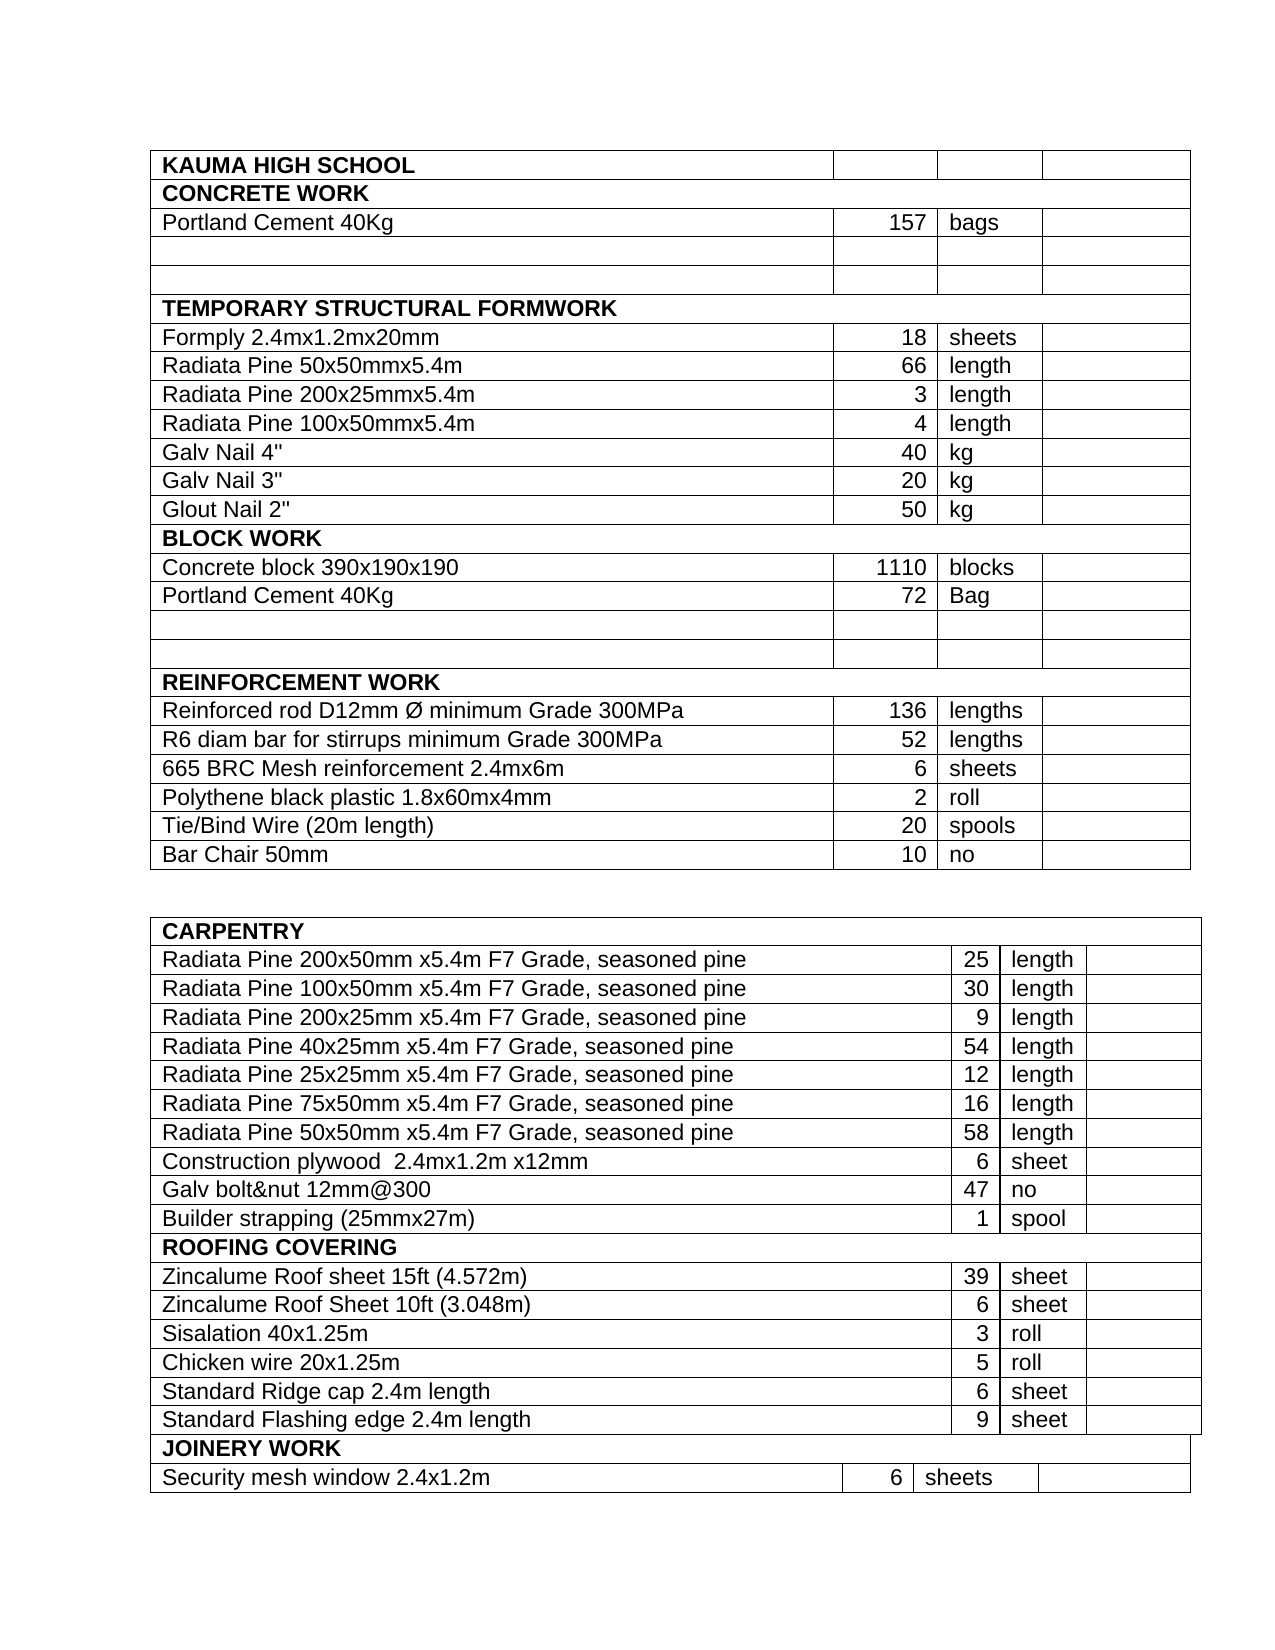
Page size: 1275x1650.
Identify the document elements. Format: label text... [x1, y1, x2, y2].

table_cell Radiata Pine 100x50mm x5.4m F7 Grade, seasoned pine [151, 975, 951, 1003]
table_cell [1043, 784, 1190, 811]
table_cell Standard Ridge cap 2.4m length [151, 1378, 951, 1405]
table_cell Glout Nail 2'' [151, 496, 833, 524]
table_cell length [938, 352, 1042, 380]
table_cell [151, 611, 833, 639]
table_cell REINFORCEMENT WORK [151, 669, 1190, 696]
table_cell 4 [834, 410, 937, 437]
table_cell [938, 266, 1042, 294]
table_cell 1110 [834, 554, 937, 581]
table_cell Radiata Pine 75x50mm x5.4m F7 Grade, seasoned pine [151, 1090, 951, 1118]
table_cell [938, 640, 1042, 667]
table_cell [1087, 1205, 1201, 1233]
table_cell 9 [952, 1406, 999, 1434]
table_cell Galv Nail 3'' [151, 467, 833, 495]
table_cell 66 [834, 352, 937, 380]
table_cell length [1001, 1061, 1086, 1089]
table_cell spools [938, 812, 1042, 840]
table_header [1043, 151, 1190, 179]
table_cell [1043, 697, 1190, 725]
table_cell Builder strapping (25mmx27m) [151, 1205, 951, 1233]
table_cell 52 [834, 726, 937, 754]
table_cell Radiata Pine 50x50mmx5.4m [151, 352, 833, 380]
table_cell [1087, 1406, 1201, 1434]
table_cell Radiata Pine 200x25mmx5.4m [151, 381, 833, 409]
table_cell 6 [952, 1148, 999, 1175]
table_cell Bag [938, 582, 1042, 610]
table_cell [1043, 582, 1190, 610]
table_cell [1087, 1263, 1201, 1290]
table_cell [1043, 467, 1190, 495]
table_cell kg [938, 496, 1042, 524]
table_cell ROOFING COVERING [151, 1234, 1201, 1262]
table_cell [1087, 1090, 1201, 1118]
table_cell sheets [938, 324, 1042, 351]
table_cell [1087, 1349, 1201, 1377]
table_cell [1043, 755, 1190, 782]
table_cell Portland Cement 40Kg [151, 209, 833, 236]
table_cell [1043, 726, 1190, 754]
table_cell length [1001, 975, 1086, 1003]
table_cell [1043, 640, 1190, 667]
table_cell [1087, 1378, 1201, 1405]
table_cell roll [938, 784, 1042, 811]
table_cell sheet [1001, 1263, 1086, 1290]
table_cell length [1001, 1033, 1086, 1060]
table_cell kg [938, 467, 1042, 495]
table_cell [1043, 209, 1190, 236]
table_cell [1087, 1004, 1201, 1032]
table_cell [1043, 324, 1190, 351]
table_cell [1043, 496, 1190, 524]
table_cell no [938, 841, 1042, 869]
table_cell [834, 266, 937, 294]
table_header CARPENTRY [151, 918, 1201, 945]
table_cell [151, 237, 833, 265]
table_cell [1087, 975, 1201, 1003]
table_cell 2 [834, 784, 937, 811]
table_cell Tie/Bind Wire (20m length) [151, 812, 833, 840]
table_cell 47 [952, 1176, 999, 1204]
table_cell 12 [952, 1061, 999, 1089]
table_cell [1043, 352, 1190, 380]
table_cell TEMPORARY STRUCTURAL FORMWORK [151, 295, 1190, 322]
table_cell length [1001, 1004, 1086, 1032]
table_cell [1087, 1291, 1201, 1319]
table_cell 72 [834, 582, 937, 610]
table_cell 20 [834, 812, 937, 840]
table_cell length [1001, 1119, 1086, 1147]
table_cell sheets [914, 1464, 1038, 1492]
table_cell 6 [952, 1291, 999, 1319]
table_cell length [938, 381, 1042, 409]
table_cell 50 [834, 496, 937, 524]
table_cell roll [1001, 1320, 1086, 1348]
table_cell BLOCK WORK [151, 525, 1190, 552]
table_cell 6 [834, 755, 937, 782]
table_cell length [1001, 946, 1086, 974]
table_cell blocks [938, 554, 1042, 581]
table_cell lengths [938, 697, 1042, 725]
table_cell 5 [952, 1349, 999, 1377]
table_cell [1043, 439, 1190, 466]
table_cell [938, 611, 1042, 639]
table_cell [1087, 1119, 1201, 1147]
table_cell CONCRETE WORK [151, 180, 1190, 207]
table_cell 10 [834, 841, 937, 869]
table_cell Radiata Pine 100x50mmx5.4m [151, 410, 833, 437]
table_cell Radiata Pine 200x50mm x5.4m F7 Grade, seasoned pine [151, 946, 951, 974]
table_cell Formply 2.4mx1.2mx20mm [151, 324, 833, 351]
table_cell Portland Cement 40Kg [151, 582, 833, 610]
table_cell 25 [952, 946, 999, 974]
table_cell [1087, 1033, 1201, 1060]
table_cell 1 [952, 1205, 999, 1233]
table_cell 40 [834, 439, 937, 466]
table_cell sheet [1001, 1148, 1086, 1175]
table_cell [834, 611, 937, 639]
table_cell [1087, 946, 1201, 974]
table_cell sheet [1001, 1378, 1086, 1405]
table_cell Zincalume Roof Sheet 10ft (3.048m) [151, 1291, 951, 1319]
table_cell Construction plywood 2.4mx1.2m x12mm [151, 1148, 951, 1175]
table_cell 157 [834, 209, 937, 236]
table_cell Sisalation 40x1.25m [151, 1320, 951, 1348]
table_cell [151, 266, 833, 294]
table_cell [1043, 410, 1190, 437]
table_cell kg [938, 439, 1042, 466]
table_cell Galv bolt&nut 12mm@300 [151, 1176, 951, 1204]
table_cell length [938, 410, 1042, 437]
table_cell 665 BRC Mesh reinforcement 2.4mx6m [151, 755, 833, 782]
table_cell 20 [834, 467, 937, 495]
table_cell Polythene black plastic 1.8x60mx4mm [151, 784, 833, 811]
table_cell [1087, 1320, 1201, 1348]
table_cell 6 [952, 1378, 999, 1405]
table_cell 6 [843, 1464, 913, 1492]
table_cell 30 [952, 975, 999, 1003]
table_cell [151, 640, 833, 667]
table_cell [1087, 1061, 1201, 1089]
table_cell 9 [952, 1004, 999, 1032]
table_header [834, 151, 937, 179]
table_cell roll [1001, 1349, 1086, 1377]
table_cell [1043, 611, 1190, 639]
table_cell 58 [952, 1119, 999, 1147]
table_cell Zincalume Roof sheet 15ft (4.572m) [151, 1263, 951, 1290]
table_cell Radiata Pine 200x25mm x5.4m F7 Grade, seasoned pine [151, 1004, 951, 1032]
table_cell [1043, 266, 1190, 294]
table_cell 54 [952, 1033, 999, 1060]
table_cell lengths [938, 726, 1042, 754]
table_cell no [1001, 1176, 1086, 1204]
table_cell [1043, 841, 1190, 869]
table_cell Concrete block 390x190x190 [151, 554, 833, 581]
table_cell Chicken wire 20x1.25m [151, 1349, 951, 1377]
table_cell Security mesh window 2.4x1.2m [151, 1464, 842, 1492]
table_header KAUMA HIGH SCHOOL [151, 151, 833, 179]
table_cell [1043, 812, 1190, 840]
table_cell Radiata Pine 40x25mm x5.4m F7 Grade, seasoned pine [151, 1033, 951, 1060]
table_cell [834, 237, 937, 265]
table_cell bags [938, 209, 1042, 236]
table_cell Galv Nail 4'' [151, 439, 833, 466]
table_cell [1043, 554, 1190, 581]
table_cell [1043, 237, 1190, 265]
table_cell sheet [1001, 1291, 1086, 1319]
table_cell Radiata Pine 50x50mm x5.4m F7 Grade, seasoned pine [151, 1119, 951, 1147]
table_cell 3 [952, 1320, 999, 1348]
table_cell [938, 237, 1042, 265]
table_cell sheets [938, 755, 1042, 782]
table_cell [1087, 1176, 1201, 1204]
table_cell length [1001, 1090, 1086, 1118]
table_header [938, 151, 1042, 179]
table_cell Bar Chair 50mm [151, 841, 833, 869]
table_cell [1087, 1148, 1201, 1175]
table_cell JOINERY WORK [151, 1435, 1190, 1463]
table_cell Radiata Pine 25x25mm x5.4m F7 Grade, seasoned pine [151, 1061, 951, 1089]
table_cell [834, 640, 937, 667]
table_cell Reinforced rod D12mm Ø minimum Grade 300MPa [151, 697, 833, 725]
table_cell 16 [952, 1090, 999, 1118]
table_cell 3 [834, 381, 937, 409]
table_cell 136 [834, 697, 937, 725]
table_cell R6 diam bar for stirrups minimum Grade 300MPa [151, 726, 833, 754]
table_cell spool [1001, 1205, 1086, 1233]
table_cell sheet [1001, 1406, 1086, 1434]
table_cell [1043, 381, 1190, 409]
table_cell 18 [834, 324, 937, 351]
table_cell [1039, 1464, 1190, 1492]
table_cell 39 [952, 1263, 999, 1290]
table_cell Standard Flashing edge 2.4m length [151, 1406, 951, 1434]
